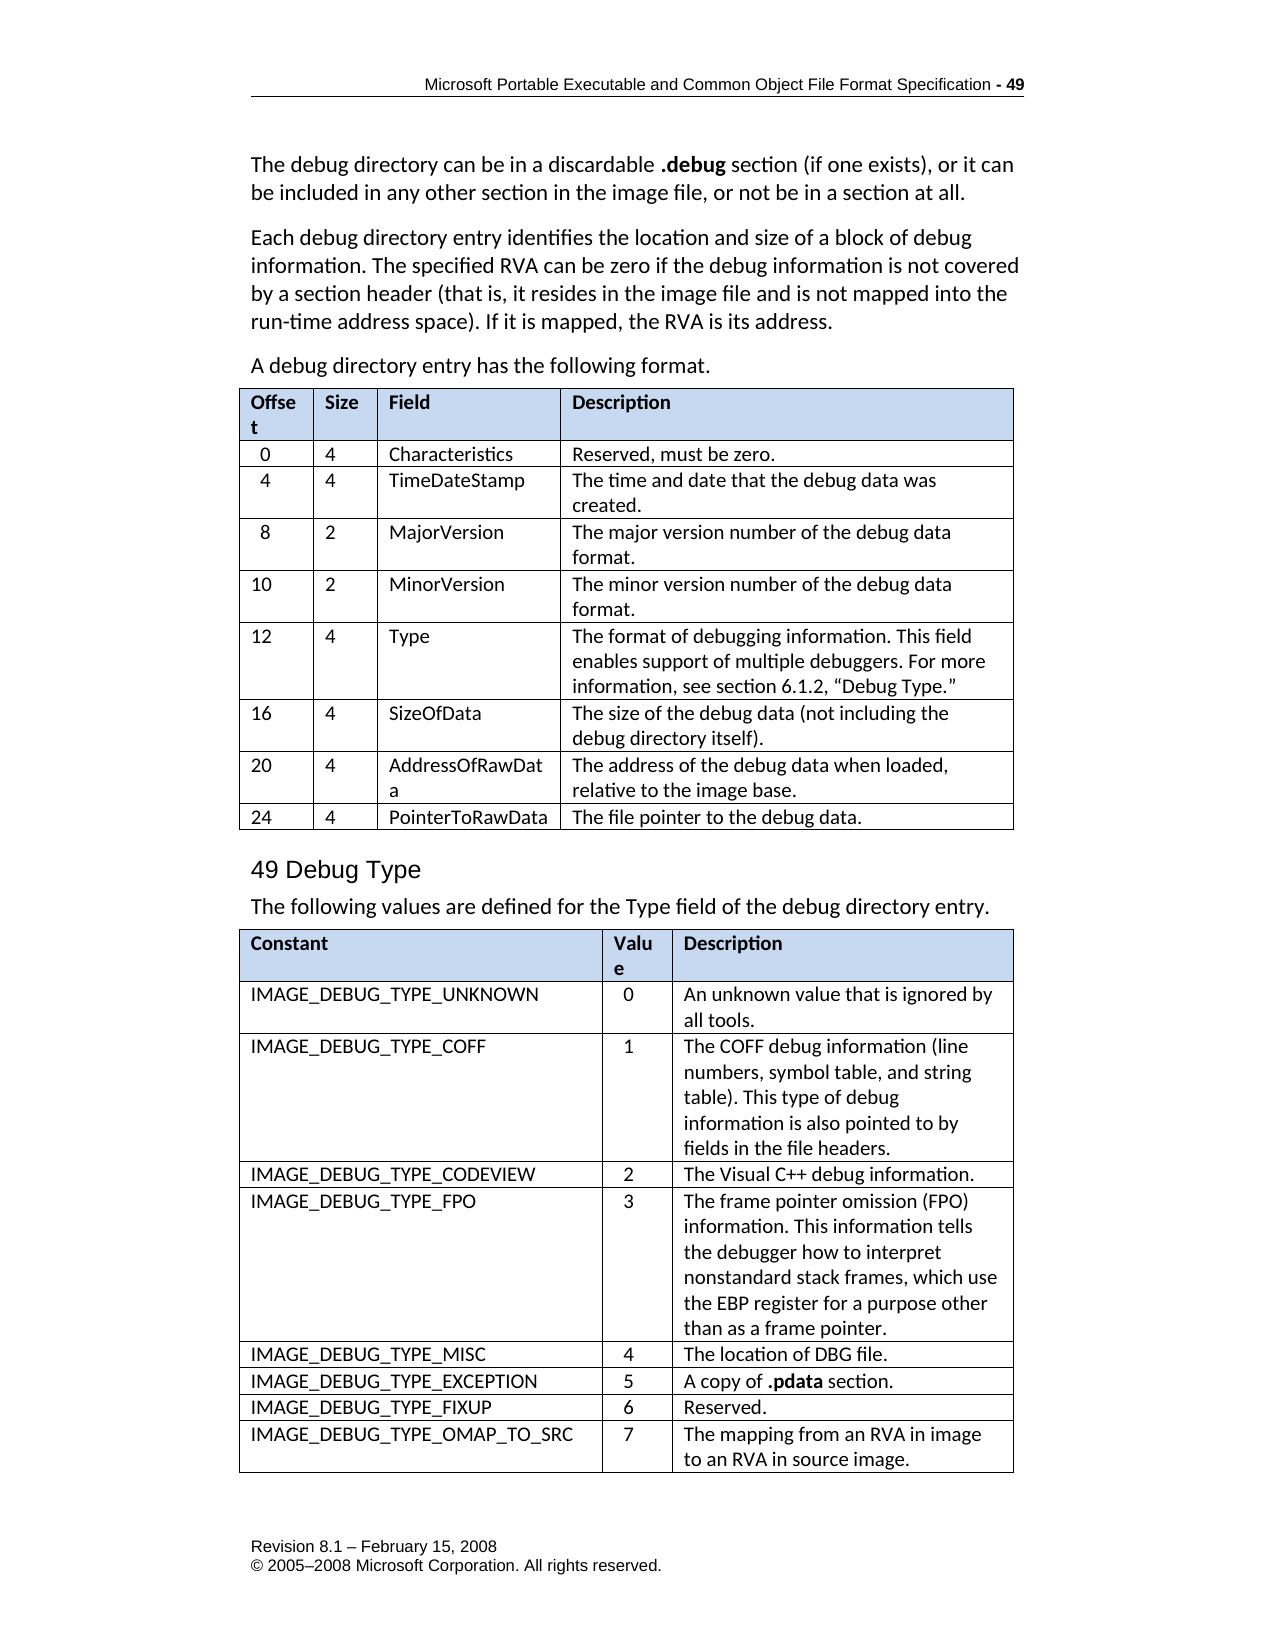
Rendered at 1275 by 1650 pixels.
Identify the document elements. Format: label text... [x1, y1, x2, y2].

table_cell The major version number of the debug data format. [561, 519, 1013, 570]
table_cell 4 [314, 700, 377, 751]
table_cell 4 [314, 441, 377, 466]
table_header Size [314, 389, 377, 440]
table_cell 8 [240, 519, 313, 570]
table_cell 4 [240, 467, 313, 518]
table_cell 1 [603, 1034, 672, 1161]
table_cell The location of DBG file. [673, 1342, 1013, 1367]
table_cell A copy of .pdata section. [673, 1368, 1013, 1393]
table_cell IMAGE_DEBUG_TYPE_EXCEPTION [240, 1368, 602, 1393]
table_cell 6 [603, 1395, 672, 1420]
table_header Description [561, 389, 1013, 440]
table_header Value [603, 930, 672, 981]
table_cell 12 [240, 623, 313, 699]
table_cell IMAGE_DEBUG_TYPE_COFF [240, 1034, 602, 1161]
table_cell 20 [240, 752, 313, 803]
table_cell IMAGE_DEBUG_TYPE_OMAP_TO_SRC [240, 1421, 602, 1472]
table_cell 24 [240, 804, 313, 829]
table_cell 10 [240, 571, 313, 622]
table_cell IMAGE_DEBUG_TYPE_FPO [240, 1188, 602, 1341]
table_cell The time and date that the debug data was created. [561, 467, 1013, 518]
table_cell Characteristics [378, 441, 560, 466]
subtitle Debug Type [251, 855, 1024, 884]
table_cell 4 [314, 467, 377, 518]
text A debug directory entry has the following format. [251, 351, 1024, 379]
table_cell 4 [314, 623, 377, 699]
table_cell 4 [314, 804, 377, 829]
table_header Offset [240, 389, 313, 440]
text The following values are defined for the Type field of the debug directory entry. [251, 892, 1024, 920]
table_cell AddressOfRawData [378, 752, 560, 803]
table_cell PointerToRawData [378, 804, 560, 829]
table_cell 0 [603, 982, 672, 1032]
table_cell The address of the debug data when loaded, relative to the image base. [561, 752, 1013, 803]
table_cell 2 [314, 571, 377, 622]
table_cell SizeOfData [378, 700, 560, 751]
table_header Field [378, 389, 560, 440]
table_cell 2 [314, 519, 377, 570]
text Each debug directory entry identifies the location and size of a block of debug information. The specified RVA can be zero if the debug information is not covered by a section header (that is, it resides in the image file and is not mapped into the run-time address space). If it is mapped, the RVA is its address. [251, 223, 1024, 335]
table_cell 16 [240, 700, 313, 751]
table_header Constant [240, 930, 602, 981]
table_cell TimeDateStamp [378, 467, 560, 518]
table_cell 4 [603, 1342, 672, 1367]
table_cell IMAGE_DEBUG_TYPE_CODEVIEW [240, 1162, 602, 1187]
table_cell Type [378, 623, 560, 699]
table_cell The minor version number of the debug data format. [561, 571, 1013, 622]
table_cell The file pointer to the debug data. [561, 804, 1013, 829]
table_cell The frame pointer omission (FPO) information. This information tells the debugger how to interpret nonstandard stack frames, which use the EBP register for a purpose other than as a frame pointer. [673, 1188, 1013, 1341]
table_cell 7 [603, 1421, 672, 1472]
table_header Description [673, 930, 1013, 981]
table_cell 2 [603, 1162, 672, 1187]
table_cell 5 [603, 1368, 672, 1393]
table_cell IMAGE_DEBUG_TYPE_UNKNOWN [240, 982, 602, 1032]
table_cell The COFF debug information (line numbers, symbol table, and string table). This type of debug information is also pointed to by fields in the file headers. [673, 1034, 1013, 1161]
table_cell Reserved, must be zero. [561, 441, 1013, 466]
table_cell IMAGE_DEBUG_TYPE_FIXUP [240, 1395, 602, 1420]
table_cell 4 [314, 752, 377, 803]
table_cell The size of the debug data (not including the debug directory itself). [561, 700, 1013, 751]
table_cell MajorVersion [378, 519, 560, 570]
table_cell IMAGE_DEBUG_TYPE_MISC [240, 1342, 602, 1367]
table_cell 0 [240, 441, 313, 466]
table_cell An unknown value that is ignored by all tools. [673, 982, 1013, 1032]
table_cell The format of debugging information. This field enables support of multiple debuggers. For more information, see section 6.1.2, “Debug Type.” [561, 623, 1013, 699]
table_cell The mapping from an RVA in image to an RVA in source image. [673, 1421, 1013, 1472]
text The debug directory can be in a discardable .debug section (if one exists), or it can be included in any other section in the image file, or not be in a section at all. [251, 150, 1024, 206]
table_cell 3 [603, 1188, 672, 1341]
table_cell MinorVersion [378, 571, 560, 622]
table_cell Reserved. [673, 1395, 1013, 1420]
table_cell The Visual C++ debug information. [673, 1162, 1013, 1187]
